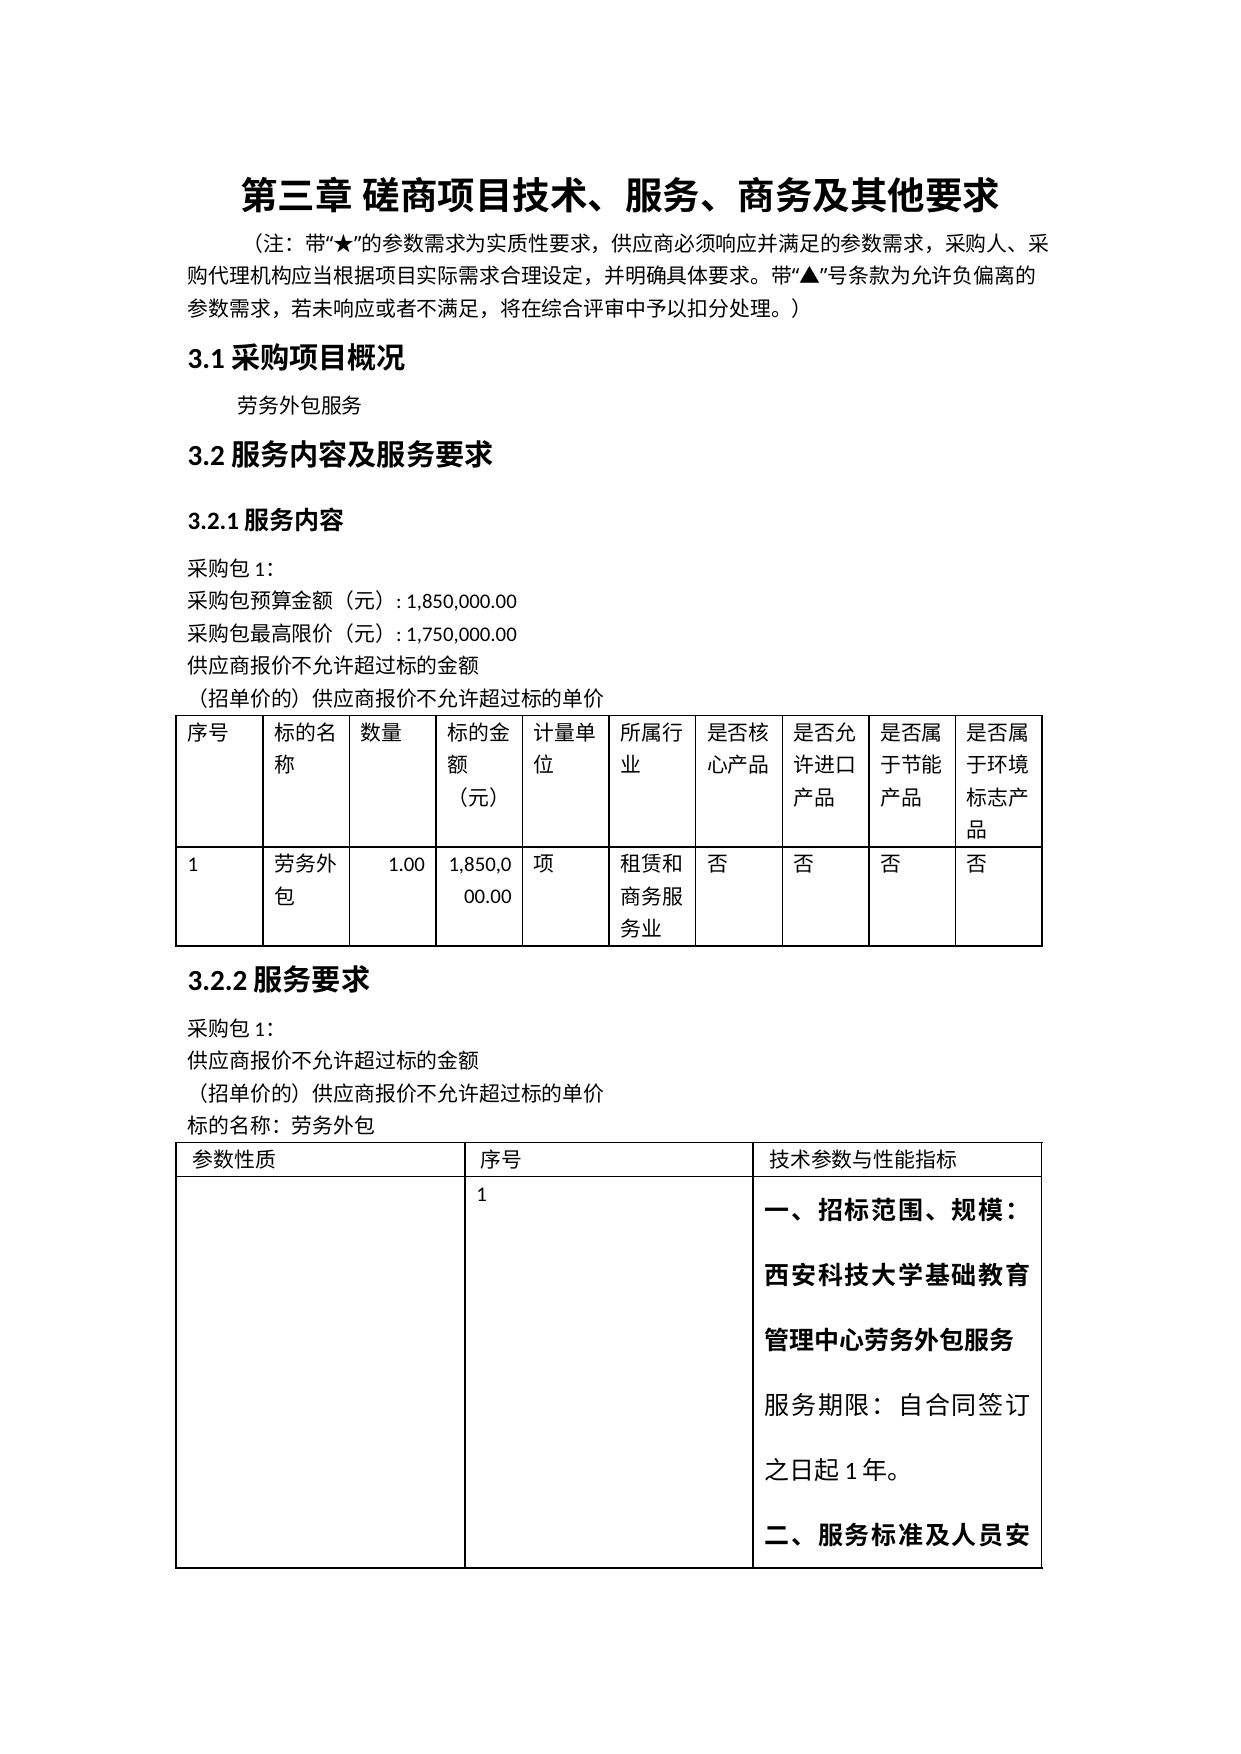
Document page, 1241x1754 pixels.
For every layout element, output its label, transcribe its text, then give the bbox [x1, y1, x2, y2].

text 3.2.1服务内容 [187, 487, 1053, 552]
table_cell 租赁和商务服务业 [610, 848, 695, 945]
table_header 标的金额 （元） [437, 716, 522, 846]
text 3.1采购项目概况 [187, 324, 1053, 389]
text 第三章 磋商项目技术、服务、商务及其他要求 [187, 162, 1053, 227]
table_cell 1.00 [350, 848, 435, 945]
text 3.2.2服务要求 [187, 947, 1053, 1012]
text 供应商报价不允许超过标的金额 [187, 1044, 1053, 1077]
table_cell 否 [870, 848, 955, 945]
text （招单价的）供应商报价不允许超过标的单价 [187, 682, 1053, 714]
table_header 所属行业 [610, 716, 695, 846]
table_header 是否允许进口产品 [783, 716, 868, 846]
text （招单价的）供应商报价不允许超过标的单价 [187, 1077, 1053, 1109]
table_cell [177, 1177, 464, 1567]
table_cell 项 [523, 848, 608, 945]
table_header 标的名称 [264, 716, 349, 846]
text （注：带“★”的参数需求为实质性要求，供应商必须响应并满足的参数需求，采购人、采购代理机构应当根据项目实际需求合理设定，并明确具体要求。带“▲”号条款为允许负偏离的参数需求，若未响应或者不满足，将在综合评审中予以扣分处理。） [187, 227, 1053, 324]
table_header 序号 [466, 1143, 752, 1176]
text 采购包最高限价（元）: 1,750,000.00 [187, 617, 1053, 649]
table_header 数量 [350, 716, 435, 846]
text 采购包预算金额（元）: 1,850,000.00 [187, 584, 1053, 617]
table_cell 否 [783, 848, 868, 945]
table_header 是否属于节能产品 [870, 716, 955, 846]
table_cell 1,850,000.00 [437, 848, 522, 945]
table_cell 1 [466, 1177, 752, 1567]
text 劳务外包服务 [187, 389, 1053, 422]
table_header 参数性质 [177, 1143, 464, 1176]
table_cell 否 [696, 848, 782, 945]
text 标的名称：劳务外包 [187, 1109, 1053, 1142]
text 采购包1： [187, 552, 1053, 584]
text 采购包1： [187, 1012, 1053, 1044]
text 3.2服务内容及服务要求 [187, 422, 1053, 487]
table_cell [754, 1177, 1041, 1567]
table_cell 1 [177, 848, 262, 945]
text 供应商报价不允许超过标的金额 [187, 649, 1053, 682]
table_header 技术参数与性能指标 [754, 1143, 1041, 1176]
table_header 是否核心产品 [696, 716, 782, 846]
table_cell 否 [956, 848, 1041, 945]
table_header 序号 [177, 716, 262, 846]
table_header 是否属于环境标志产品 [956, 716, 1041, 846]
table_cell 劳务外包 [264, 848, 349, 945]
table_header 计量单位 [523, 716, 608, 846]
